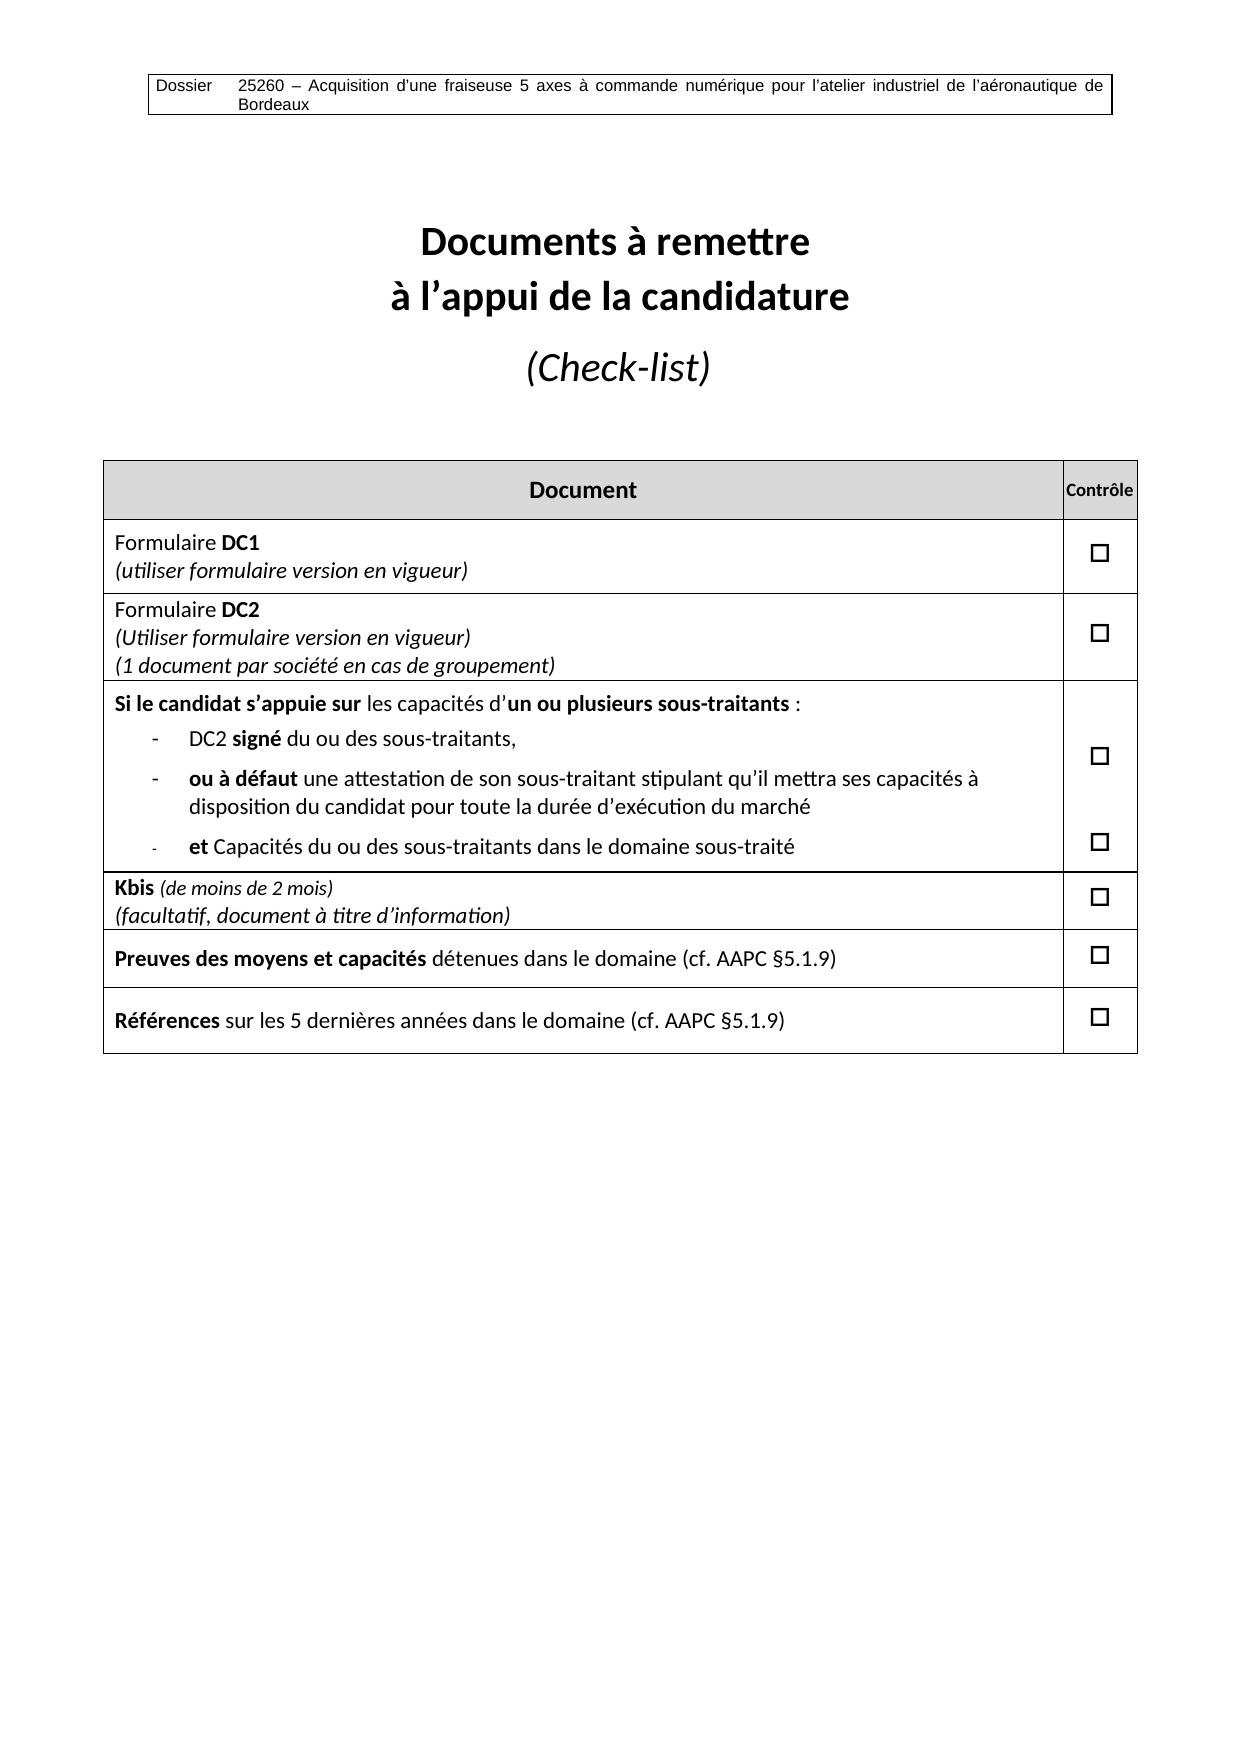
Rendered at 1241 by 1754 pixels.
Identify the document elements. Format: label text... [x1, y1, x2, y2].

table_cell [1064, 820, 1137, 871]
table_header Document [104, 461, 1063, 519]
table_cell [1064, 873, 1137, 929]
table_cell [1064, 988, 1137, 1053]
table_cell et Capacités du ou des sous-traitants dans le domaine sous-traité [104, 820, 1063, 871]
table_cell DC2 signé du ou des sous-traitants, ou à défaut une attestation de son sous-traitant stipulant qu’il mettra ses capacités à disposition du candidat pour toute la durée d’exécution du marché [104, 724, 1063, 820]
table_cell [1064, 681, 1137, 724]
text (Check-list) [148, 341, 1093, 392]
table_cell [1064, 594, 1137, 680]
table_cell Références sur les 5 dernières années dans le domaine (cf. AAPC §5.1.9) [104, 988, 1063, 1053]
table_cell [1064, 930, 1137, 987]
table_cell [1064, 724, 1137, 820]
table_cell Formulaire DC2 (Utiliser formulaire version en vigueur) (1 document par société en cas de groupement) [104, 594, 1063, 680]
table_cell Si le candidat s’appuie sur les capacités d’un ou plusieurs sous-traitants : [104, 681, 1063, 724]
table_cell Formulaire DC1 (utiliser formulaire version en vigueur) [104, 520, 1063, 593]
table_header Contrôle [1064, 461, 1137, 519]
table_cell [1064, 520, 1137, 593]
text Documents à remettre à l’appui de la candidature [148, 215, 1093, 321]
table_cell Kbis (de moins de 2 mois) (facultatif, document à titre d’information) [104, 873, 1063, 929]
table_cell Preuves des moyens et capacités détenues dans le domaine (cf. AAPC §5.1.9) [104, 930, 1063, 987]
